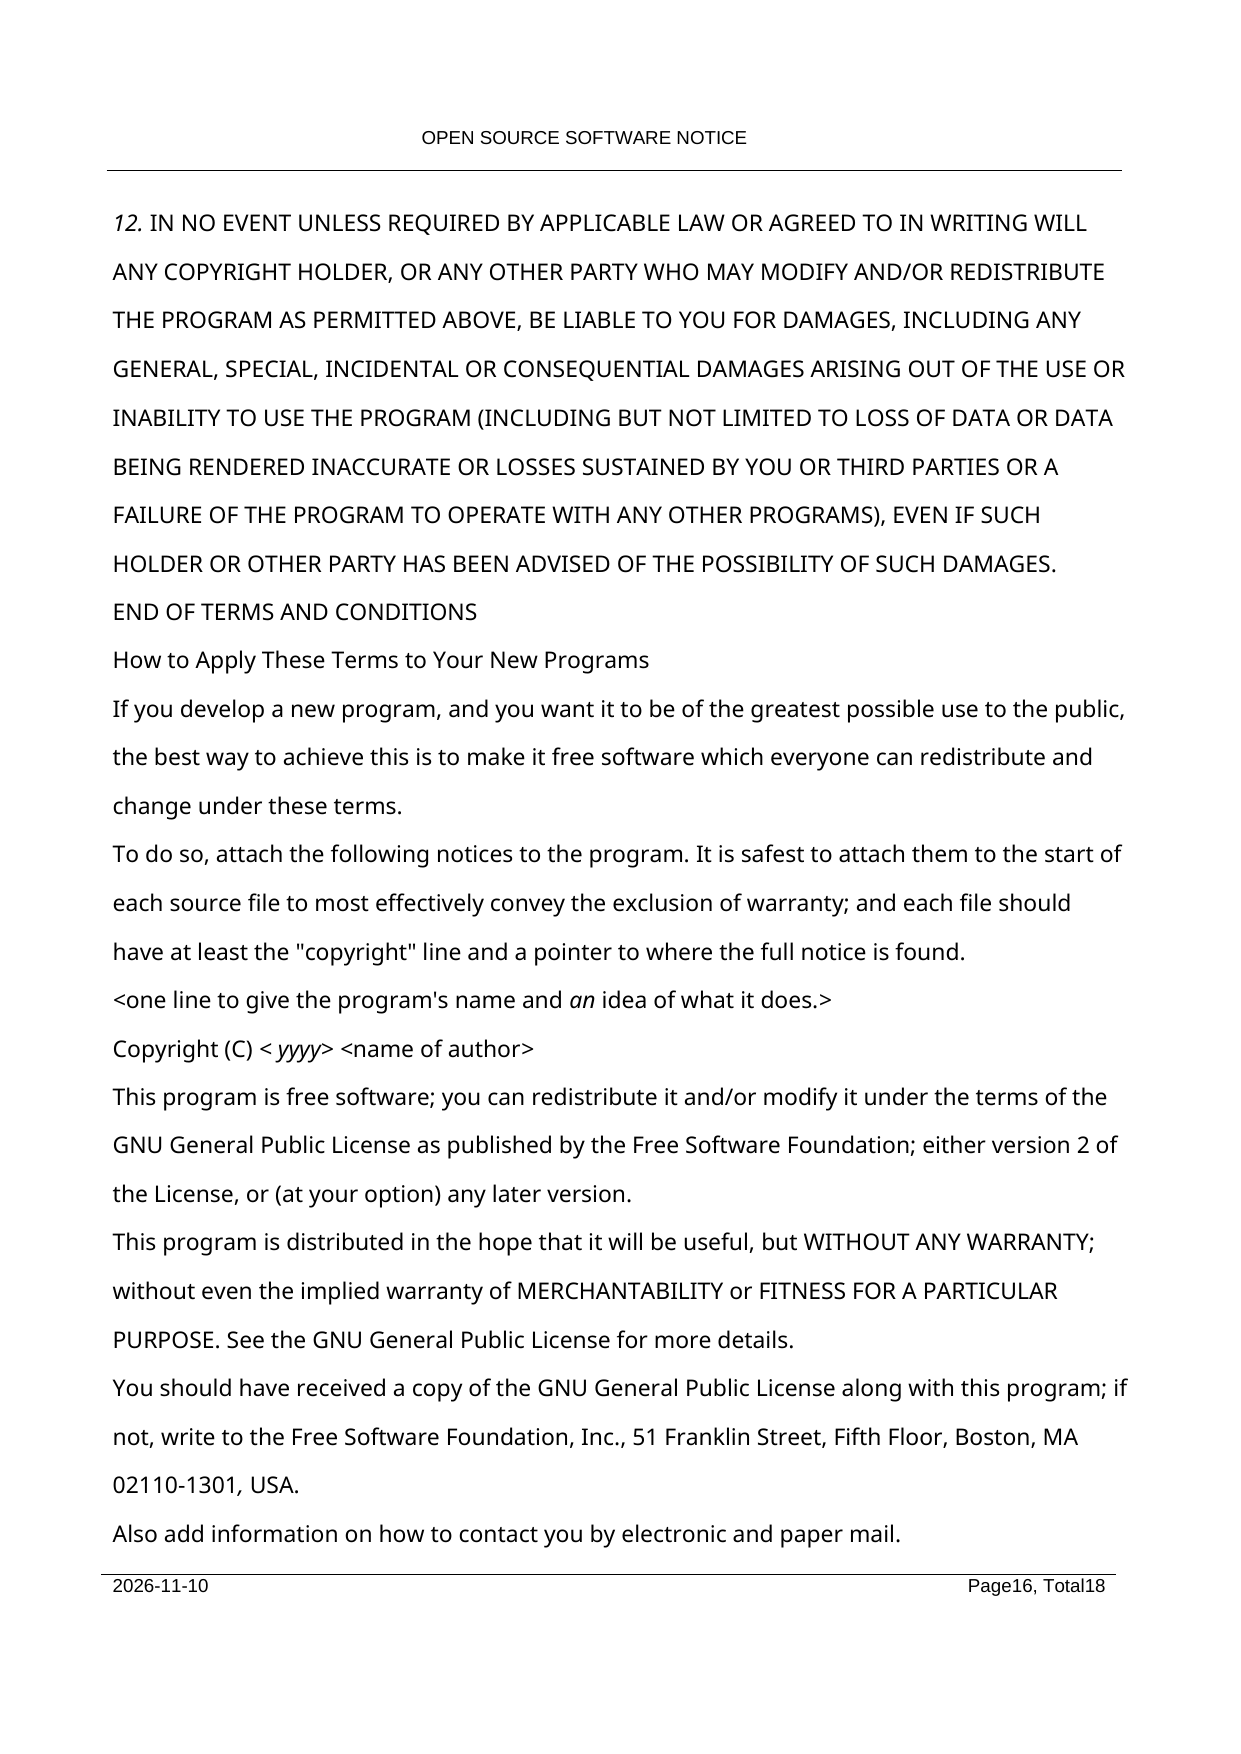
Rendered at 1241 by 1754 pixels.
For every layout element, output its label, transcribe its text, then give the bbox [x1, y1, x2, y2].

text Also add information on how to contact you by electronic and paper mail. [112, 1517, 1128, 1549]
text 12. IN NO EVENT UNLESS REQUIRED BY APPLICABLE LAW OR AGREED TO IN WRITING WILL ANY COPYRIGHT HOLDER, OR ANY OTHER PARTY WHO MAY MODIFY AND/OR REDISTRIBUTE THE PROGRAM AS PERMITTED ABOVE, BE LIABLE TO YOU FOR DAMAGES, INCLUDING ANY GENERAL, SPECIAL, INCIDENTAL OR CONSEQUENTIAL DAMAGES ARISING OUT OF THE USE OR INABILITY TO USE THE PROGRAM (INCLUDING BUT NOT LIMITED TO LOSS OF DATA OR DATA BEING RENDERED INACCURATE OR LOSSES SUSTAINED BY YOU OR THIRD PARTIES OR A FAILURE OF THE PROGRAM TO OPERATE WITH ANY OTHER PROGRAMS), EVEN IF SUCH HOLDER OR OTHER PARTY HAS BEEN ADVISED OF THE POSSIBILITY OF SUCH DAMAGES. [112, 206, 1128, 580]
text If you develop a new program, and you want it to be of the greatest possible use to the public, the best way to achieve this is to make it free software which everyone can redistribute and change under these terms. [112, 692, 1128, 822]
text This program is free software; you can redistribute it and/or modify it under the terms of the GNU General Public License as published by the Free Software Foundation; either version 2 of the License, or (at your option) any later version. [112, 1080, 1128, 1210]
text <one line to give the program's name and an idea of what it does.> Copyright (C) < yyyy> <name of author> [112, 983, 1128, 1064]
text You should have received a copy of the GNU General Public License along with this program; if not, write to the Free Software Foundation, Inc., 51 Franklin Street, Fifth Floor, Boston, MA 02110-1301, USA. [112, 1371, 1128, 1501]
text To do so, attach the following notices to the program. It is safest to attach them to the start of each source file to most effectively convey the exclusion of warranty; and each file should have at least the "copyright" line and a pointer to where the full notice is found. [112, 838, 1128, 968]
text How to Apply These Terms to Your New Programs [112, 644, 1128, 676]
text This program is distributed in the hope that it will be useful, but WITHOUT ANY WARRANTY; without even the implied warranty of MERCHANTABILITY or FITNESS FOR A PARTICULAR PURPOSE. See the GNU General Public License for more details. [112, 1226, 1128, 1356]
text END OF TERMS AND CONDITIONS [112, 596, 1128, 628]
